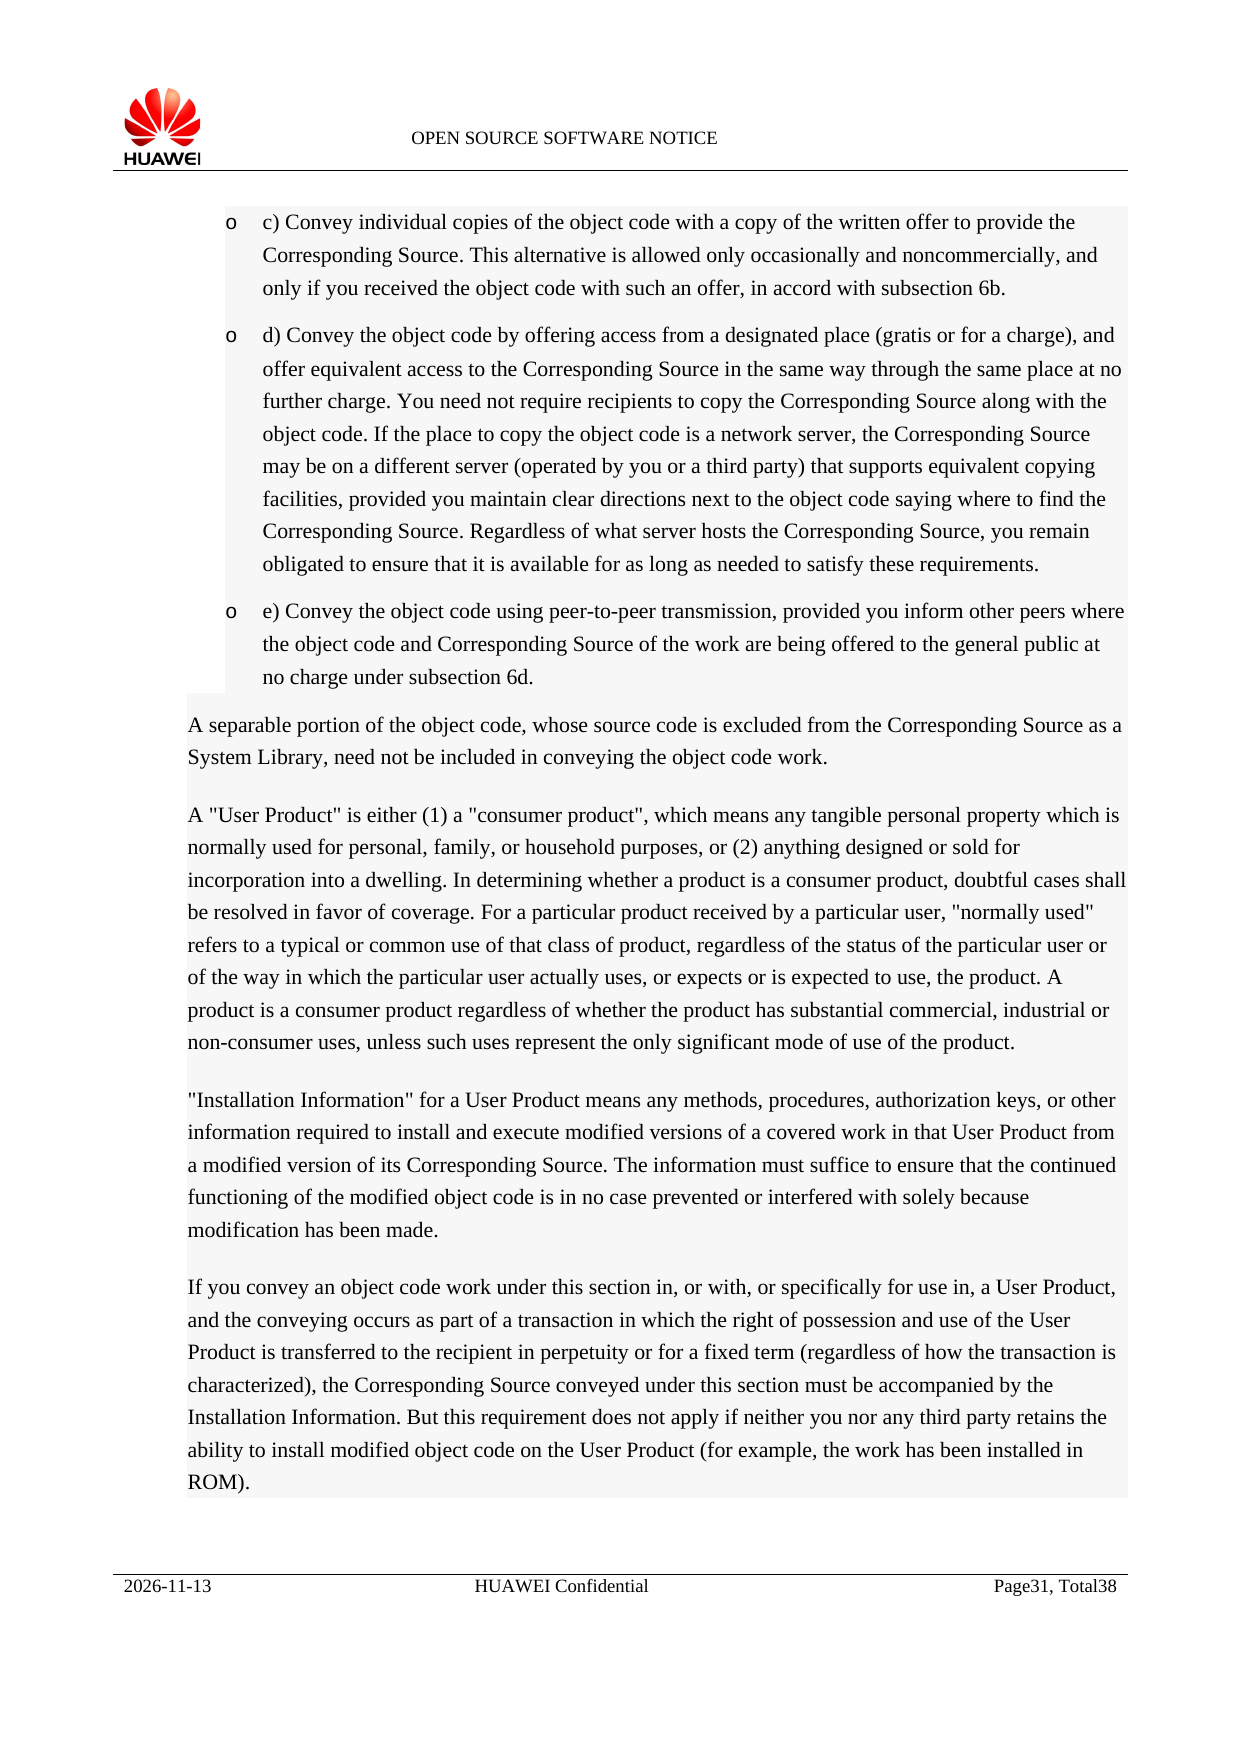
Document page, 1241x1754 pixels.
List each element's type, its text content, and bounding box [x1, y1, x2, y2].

picture [124, 88, 201, 165]
text A separable portion of the object code, whose source code is excluded from the Corresponding Source as a System Library, need not be included in conveying the object code work. [187, 708, 1128, 773]
list c) Convey individual copies of the object code with a copy of the written offer to provide the Corresponding Source. This alternative is allowed only occasionally and noncommercially, and only if you received the object code with such an offer, in accord with subsection 6b. [225, 206, 1128, 304]
text A "User Product" is either (1) a "consumer product", which means any tangible personal property which is normally used for personal, family, or household purposes, or (2) anything designed or sold for incorporation into a dwelling. In determining whether a product is a consumer product, doubtful cases shall be resolved in favor of coverage. For a particular product received by a particular user, "normally used" refers to a typical or common use of that class of product, regardless of the status of the particular user or of the way in which the particular user actually uses, or expects or is expected to use, the product. A product is a consumer product regardless of whether the product has substantial commercial, industrial or non-consumer uses, unless such uses represent the only significant mode of use of the product. [187, 798, 1128, 1058]
list e) Convey the object code using peer-to-peer transmission, provided you inform other peers where the object code and Corresponding Source of the work are being offered to the general public at no charge under subsection 6d. [225, 595, 1128, 693]
text If you convey an object code work under this section in, or with, or specifically for use in, a User Product, and the conveying occurs as part of a transaction in which the right of possession and use of the User Product is transferred to the recipient in perpetuity or for a fixed term (regardless of how the transaction is characterized), the Corresponding Source conveyed under this section must be accompanied by the Installation Information. But this requirement does not apply if neither you nor any third party retains the ability to install modified object code on the User Product (for example, the work has been installed in ROM). [187, 1271, 1128, 1498]
list d) Convey the object code by offering access from a designated place (gratis or for a charge), and offer equivalent access to the Corresponding Source in the same way through the same place at no further charge. You need not require recipients to copy the Corresponding Source along with the object code. If the place to copy the object code is a network server, the Corresponding Source may be on a different server (operated by you or a third party) that supports equivalent copying facilities, provided you maintain clear directions next to the object code saying where to find the Corresponding Source. Regardless of what server hosts the Corresponding Source, you remain obligated to ensure that it is available for as long as needed to satisfy these requirements. [225, 319, 1128, 579]
text "Installation Information" for a User Product means any methods, procedures, authorization keys, or other information required to install and execute modified versions of a covered work in that User Product from a modified version of its Corresponding Source. The information must suffice to ensure that the continued functioning of the modified object code is in no case prevented or interfered with solely because modification has been made. [187, 1083, 1128, 1246]
